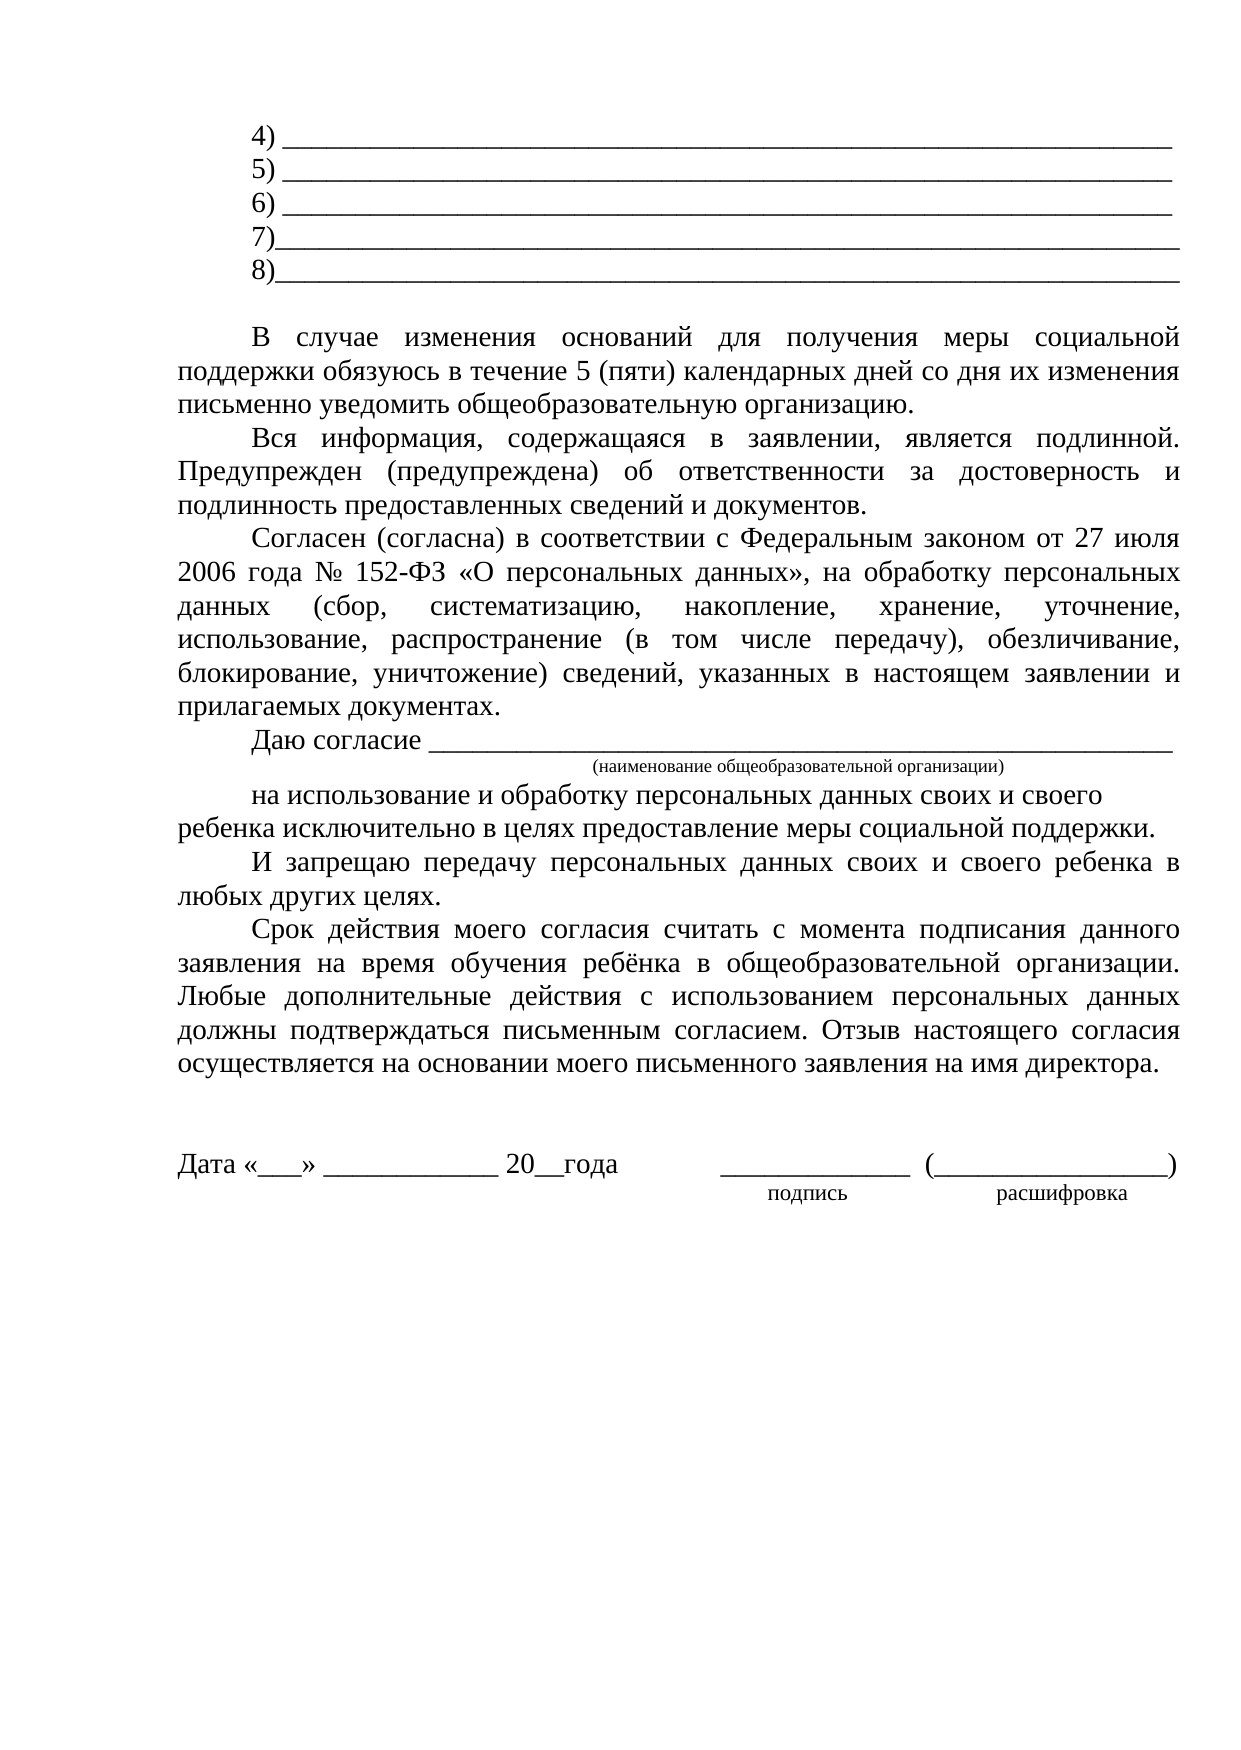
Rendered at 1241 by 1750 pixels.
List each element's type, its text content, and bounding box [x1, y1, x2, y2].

text Согласен (согласна) в соответствии с Федеральным законом от 27 июля 2006 года № 152-ФЗ «О персональных данных», на обработку персональных данных (сбор, систематизацию, накопление, хранение, уточнение, использование, распространение (в том числе передачу), обезличивание, блокирование, уничтожение) сведений, указанных в настоящем заявлении и прилагаемых документах. [177, 521, 1181, 722]
text Вся информация, содержащаяся в заявлении, является подлинной. Предупрежден (предупреждена) об ответственности за достоверность и подлинность предоставленных сведений и документов. [177, 420, 1181, 521]
text Даю согласие ___________________________________________________ [177, 722, 1181, 755]
text 8)______________________________________________________________ [177, 252, 1181, 286]
text подпись расшифровка [177, 1179, 1181, 1206]
text И запрещаю передачу персональных данных своих и своего ребенка в любых других целях. [177, 844, 1181, 911]
text на использование и обработку персональных данных своих и своего ребенка исключительно в целях предоставление меры социальной поддержки. [177, 777, 1181, 844]
text 6) _____________________________________________________________ [177, 185, 1181, 219]
text Срок действия моего согласия считать с момента подписания данного заявления на время обучения ребёнка в общеобразовательной организации. Любые дополнительные действия с использованием персональных данных должны подтверждаться письменным согласием. Отзыв настоящего согласия осуществляется на основании моего письменного заявления на имя директора. [177, 911, 1181, 1079]
text Дата «___» ____________ 20__года _____________ (________________) [177, 1146, 1181, 1179]
text 4) _____________________________________________________________ [177, 118, 1181, 152]
text (наименование общеобразовательной организации) [177, 755, 1181, 777]
text В случае изменения оснований для получения меры социальной поддержки обязуюсь в течение 5 (пяти) календарных дней со дня их изменения письменно уведомить общеобразовательную организацию. [177, 319, 1181, 420]
text 5) _____________________________________________________________ [177, 152, 1181, 185]
text 7)______________________________________________________________ [177, 219, 1181, 252]
